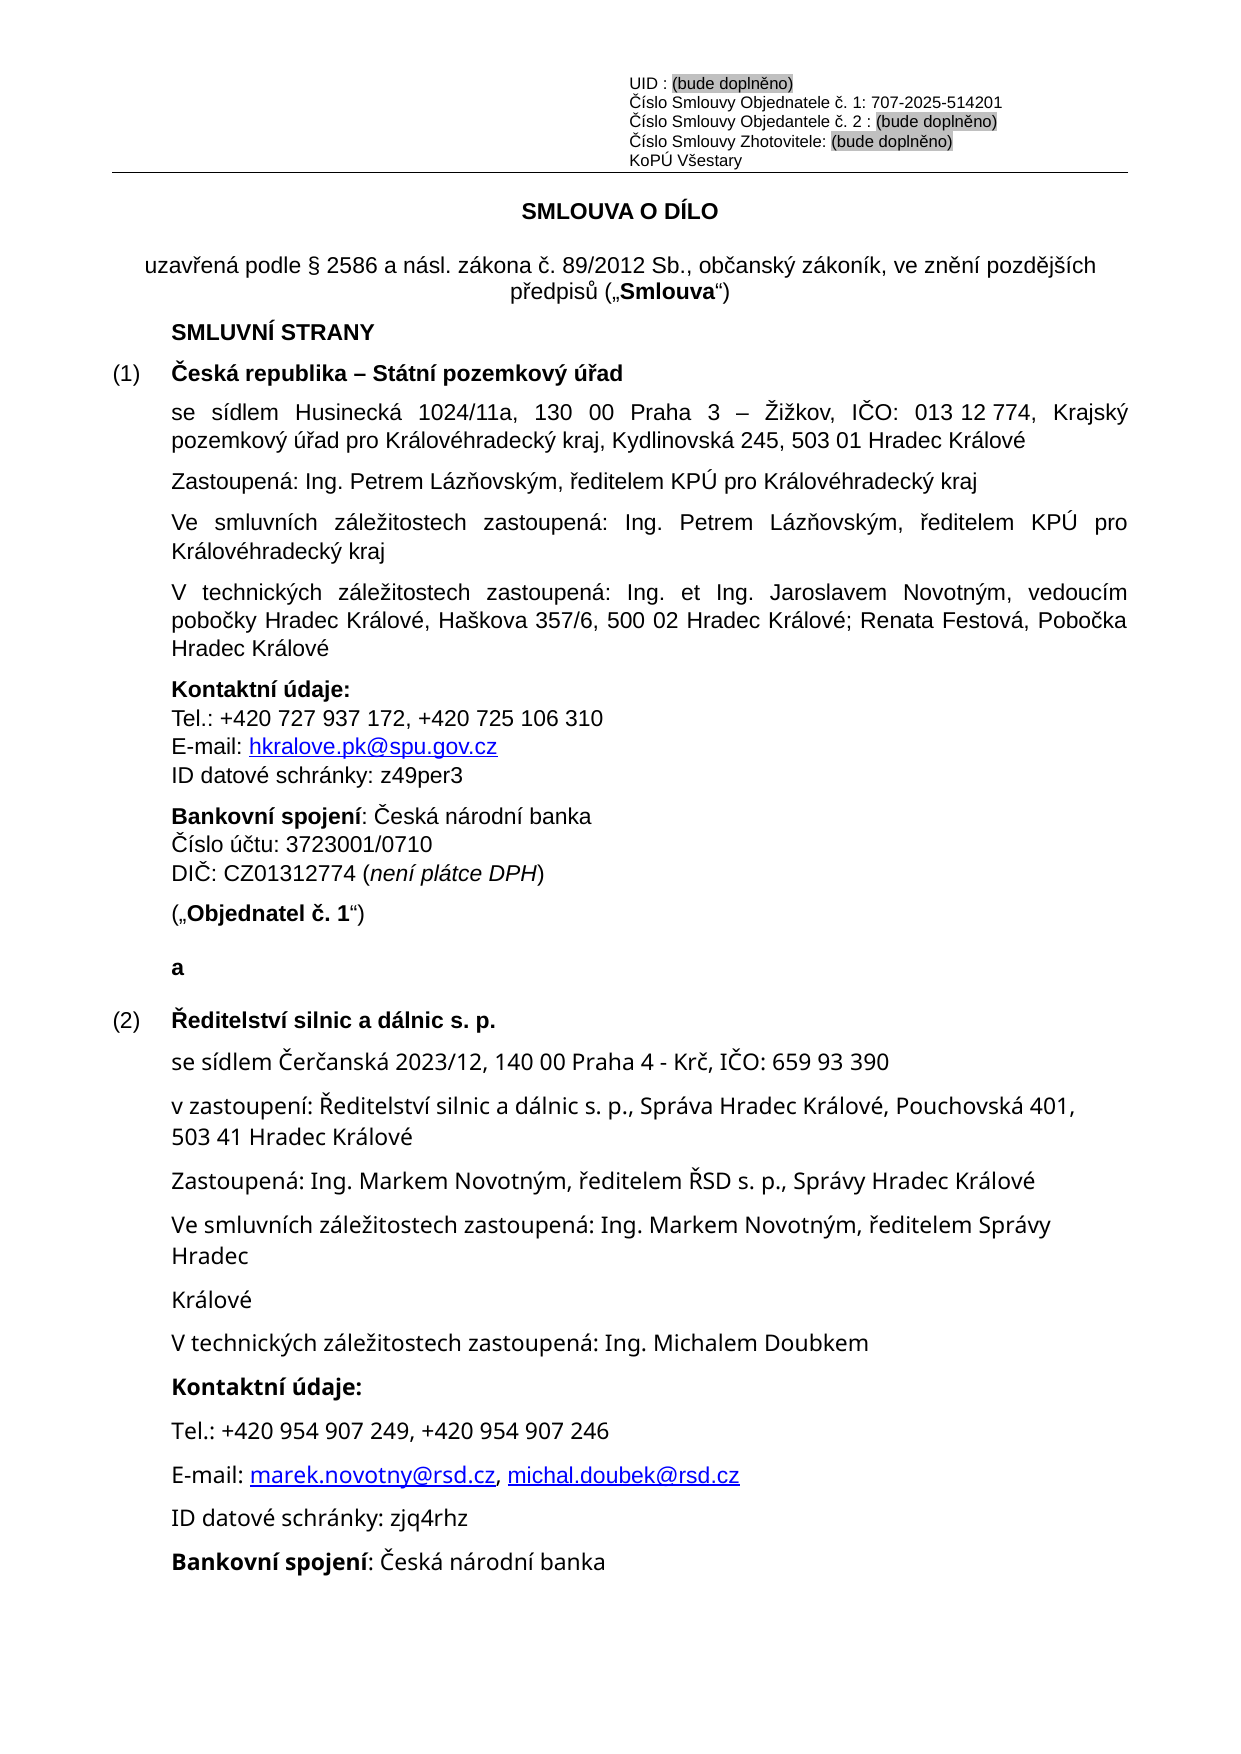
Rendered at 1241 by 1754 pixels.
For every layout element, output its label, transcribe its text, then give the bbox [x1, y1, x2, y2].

subtitle SMLUVNÍ STRANY [171, 319, 1128, 345]
list Ředitelství silnic a dálnic s. p. [112, 1007, 1128, 1034]
text Králové [171, 1284, 1128, 1315]
text („Objednatel č. 1“) [171, 900, 980, 927]
text Tel.: +420 727 937 172, +420 725 106 310 [171, 705, 1128, 731]
text V technických záležitostech zastoupená: Ing. Michalem Doubkem [171, 1327, 1128, 1359]
title SMLOUVA O DÍLO [112, 198, 1128, 225]
list Česká republika – Státní pozemkový úřad [112, 360, 1128, 386]
text Ve smluvních záležitostech zastoupená: Ing. Petrem Lázňovským, ředitelem KPÚ pro Královéhradecký kraj [171, 509, 1128, 564]
text ID datové schránky: z49per3 [171, 762, 980, 788]
text Číslo účtu: 3723001/0710 [171, 831, 980, 857]
list uzavřená podle § 2586 a násl. zákona č. 89/2012 Sb., občanský zákoník, ve znění pozdějších předpisů („Smlouva“) [112, 252, 1128, 304]
text Zastoupená: Ing. Markem Novotným, ředitelem ŘSD s. p., Správy Hradec Králové [112, 1165, 1128, 1196]
text Tel.: +420 954 907 249, +420 954 907 246 [171, 1415, 1128, 1446]
text v zastoupení: Ředitelství silnic a dálnic s. p., Správa Hradec Králové, Pouchovská 401, 503 41 Hradec Králové [171, 1090, 1128, 1152]
text ID datové schránky: zjq4rhz [171, 1502, 1128, 1534]
text Bankovní spojení: Česká národní banka [171, 803, 1128, 829]
text a [171, 954, 980, 980]
text V technických záležitostech zastoupená: Ing. et Ing. Jaroslavem Novotným, vedoucím pobočky Hradec Králové, Haškova 357/6, 500 02 Hradec Králové; Renata Festová, Pobočka Hradec Králové [171, 578, 1128, 662]
text se sídlem Čerčanská 2023/12, 140 00 Praha 4 - Krč, IČO: 659 93 390 [112, 1046, 1128, 1077]
text Zastoupená: Ing. Petrem Lázňovským, ředitelem KPÚ pro Královéhradecký kraj [171, 468, 1128, 494]
text DIČ: CZ01312774 (není plátce DPH) [171, 859, 980, 886]
text Bankovní spojení: Česká národní banka [171, 1546, 1128, 1577]
text Kontaktní údaje: [171, 1371, 1128, 1402]
text E-mail: hkralove.pk@spu.gov.cz [171, 733, 1128, 759]
text E-mail: marek.novotny@rsd.cz, michal.doubek@rsd.cz [171, 1459, 1128, 1490]
text se sídlem Husinecká 1024/11a, 130 00 Praha 3 – Žižkov, IČO: 013 12 774, Krajský pozemkový úřad pro Královéhradecký kraj, Kydlinovská 245, 503 01 Hradec Králové [171, 399, 1128, 454]
text Kontaktní údaje: [171, 676, 1128, 703]
text Ve smluvních záležitostech zastoupená: Ing. Markem Novotným, ředitelem Správy Hradec [171, 1209, 1128, 1271]
